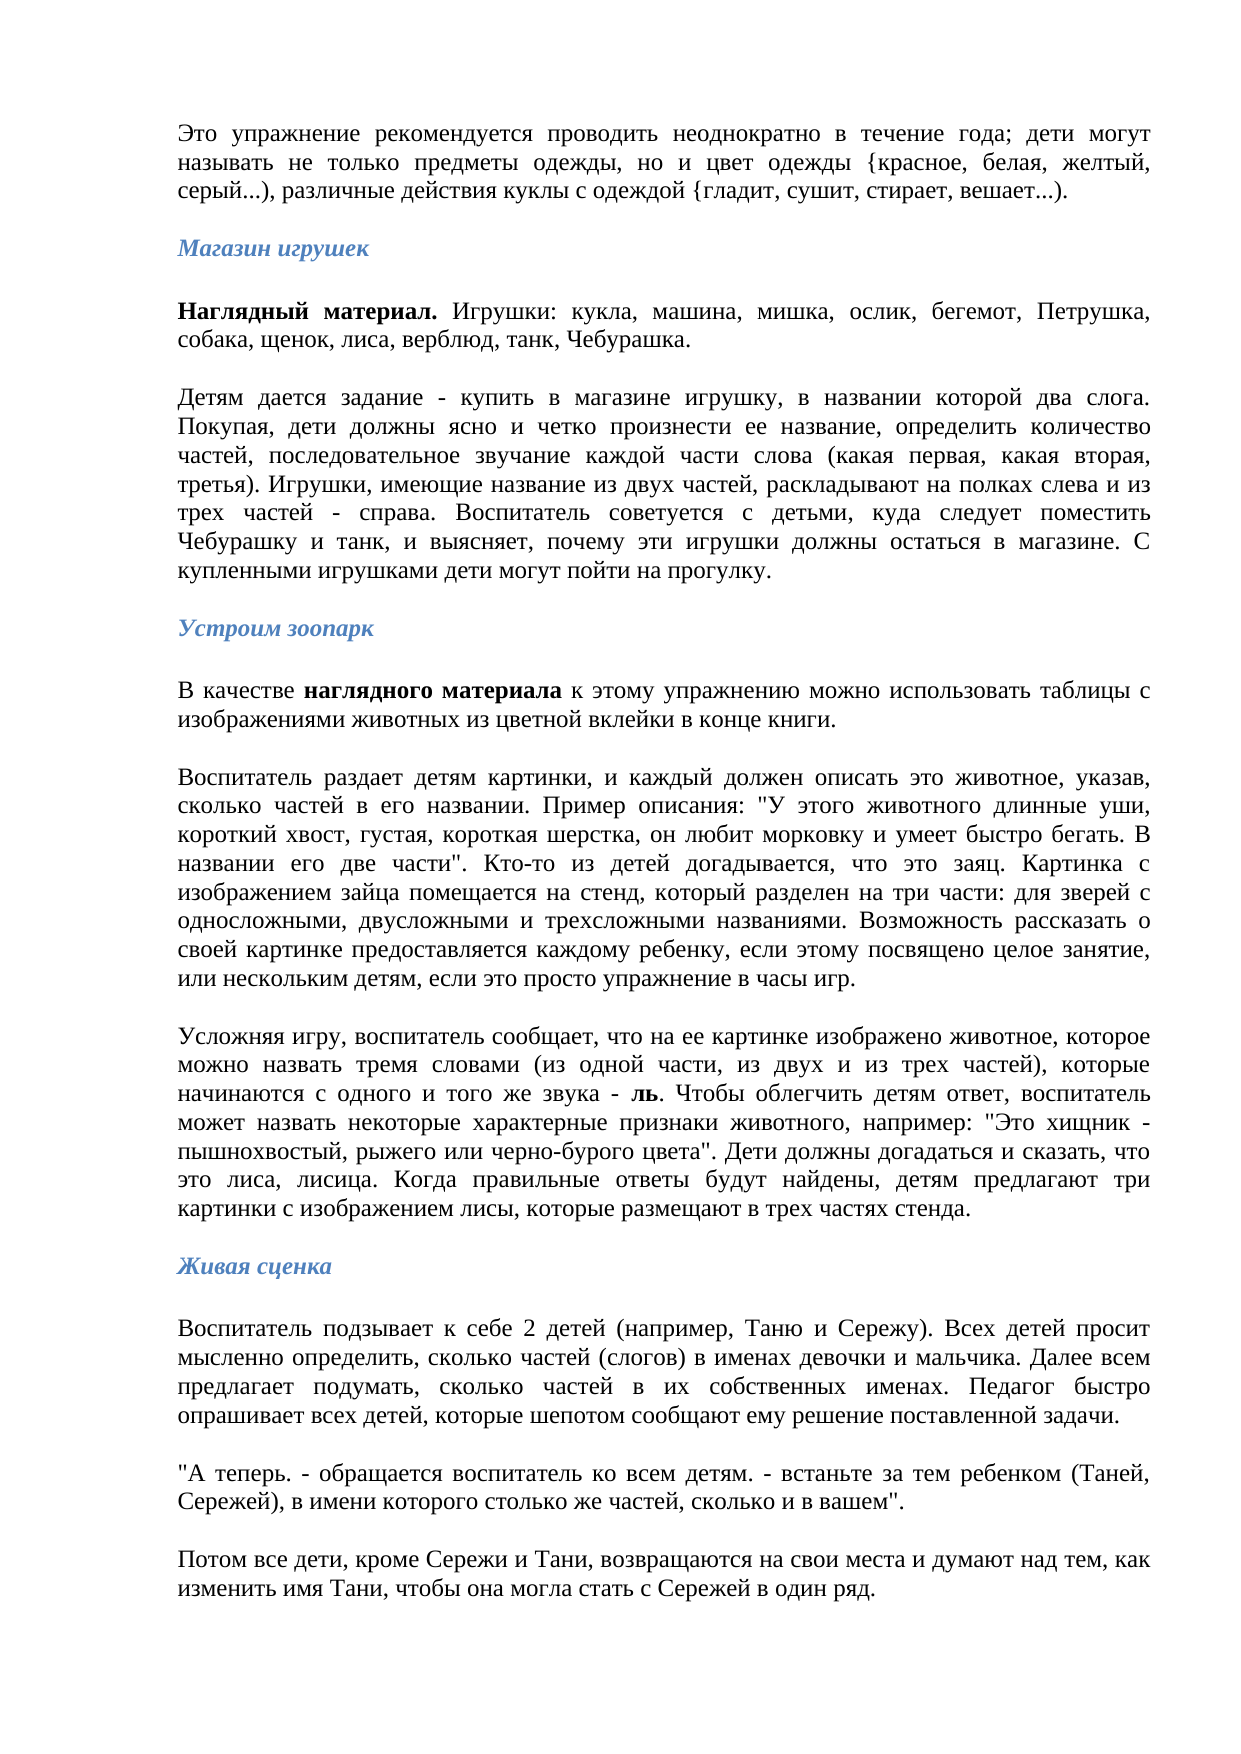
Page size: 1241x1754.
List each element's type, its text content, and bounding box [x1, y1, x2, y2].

text "А теперь. - обращается воспитатель ко всем детям. - встаньте за тем ребенком (Таней, Сережей), в имени которого столько же частей, сколько и в вашем". [177, 1458, 1152, 1515]
text В качестве наглядного материала к этому упражнению можно использовать таблицы с изображениями животных из цветной вклейки в конце книги. [177, 675, 1152, 732]
subtitle Живая сценка [177, 1251, 1152, 1280]
subtitle Устроим зоопарк [177, 613, 1152, 642]
text Воспитатель подзывает к себе 2 детей (например, Таню и Сережу). Всех детей просит мысленно определить, сколько частей (слогов) в именах девочки и мальчика. Далее всем предлагает подумать, сколько частей в их собственных именах. Педагог быстро опрашивает всех детей, которые шепотом сообщают ему решение поставленной задачи. [177, 1313, 1152, 1428]
text Потом все дети, кроме Сережи и Тани, возвращаются на свои места и думают над тем, как изменить имя Тани, чтобы она могла стать с Сережей в один ряд. [177, 1544, 1152, 1602]
subtitle Магазин игрушек [177, 233, 1152, 262]
text Это упражнение рекомендуется проводить неоднократно в течение года; дети могут называть не только предметы одежды, но и цвет одежды {красное, белая, желтый, серый...), различные действия куклы с одеждой {гладит, сушит, стирает, вешает...). [177, 118, 1152, 204]
text Детям дается задание - купить в магазине игрушку, в названии которой два слога. Покупая, дети должны ясно и четко произнести ее название, определить количество частей, последовательное звучание каждой части слова (какая первая, какая вторая, третья). Игрушки, имеющие название из двух частей, раскладывают на полках слева и из трех частей - справа. Воспитатель советуется с детьми, куда следует поместить Чебурашку и танк, и выясняет, почему эти игрушки должны остаться в магазине. С купленными игрушками дети могут пойти на прогулку. [177, 382, 1152, 584]
text Воспитатель раздает детям картинки, и каждый должен описать это животное, указав, сколько частей в его названии. Пример описания: "У этого животного длинные уши, короткий хвост, густая, короткая шерстка, он любит морковку и умеет быстро бегать. В названии его две части". Кто-то из детей догадывается, что это заяц. Картинка с изображением зайца помещается на стенд, который разделен на три части: для зверей с односложными, двусложными и трехсложными названиями. Возможность рассказать о своей картинке предоставляется каждому ребенку, если этому посвящено целое занятие, или нескольким детям, если это просто упражнение в часы игр. [177, 762, 1152, 992]
text Усложняя игру, воспитатель сообщает, что на ее картинке изображено животное, которое можно назвать тремя словами (из одной части, из двух и из трех частей), которые начинаются с одного и того же звука - ль. Чтобы облегчить детям ответ, воспитатель может назвать некоторые характерные признаки животного, например: "Это хищник - пышнохвостый, рыжего или черно-бурого цвета". Дети должны догадаться и сказать, что это лиса, лисица. Когда правильные ответы будут найдены, детям предлагают три картинки с изображением лисы, которые размещают в трех частях стенда. [177, 1021, 1152, 1222]
text Наглядный материал. Игрушки: кукла, машина, мишка, ослик, бегемот, Петрушка, собака, щенок, лиса, верблюд, танк, Чебурашка. [177, 296, 1152, 353]
